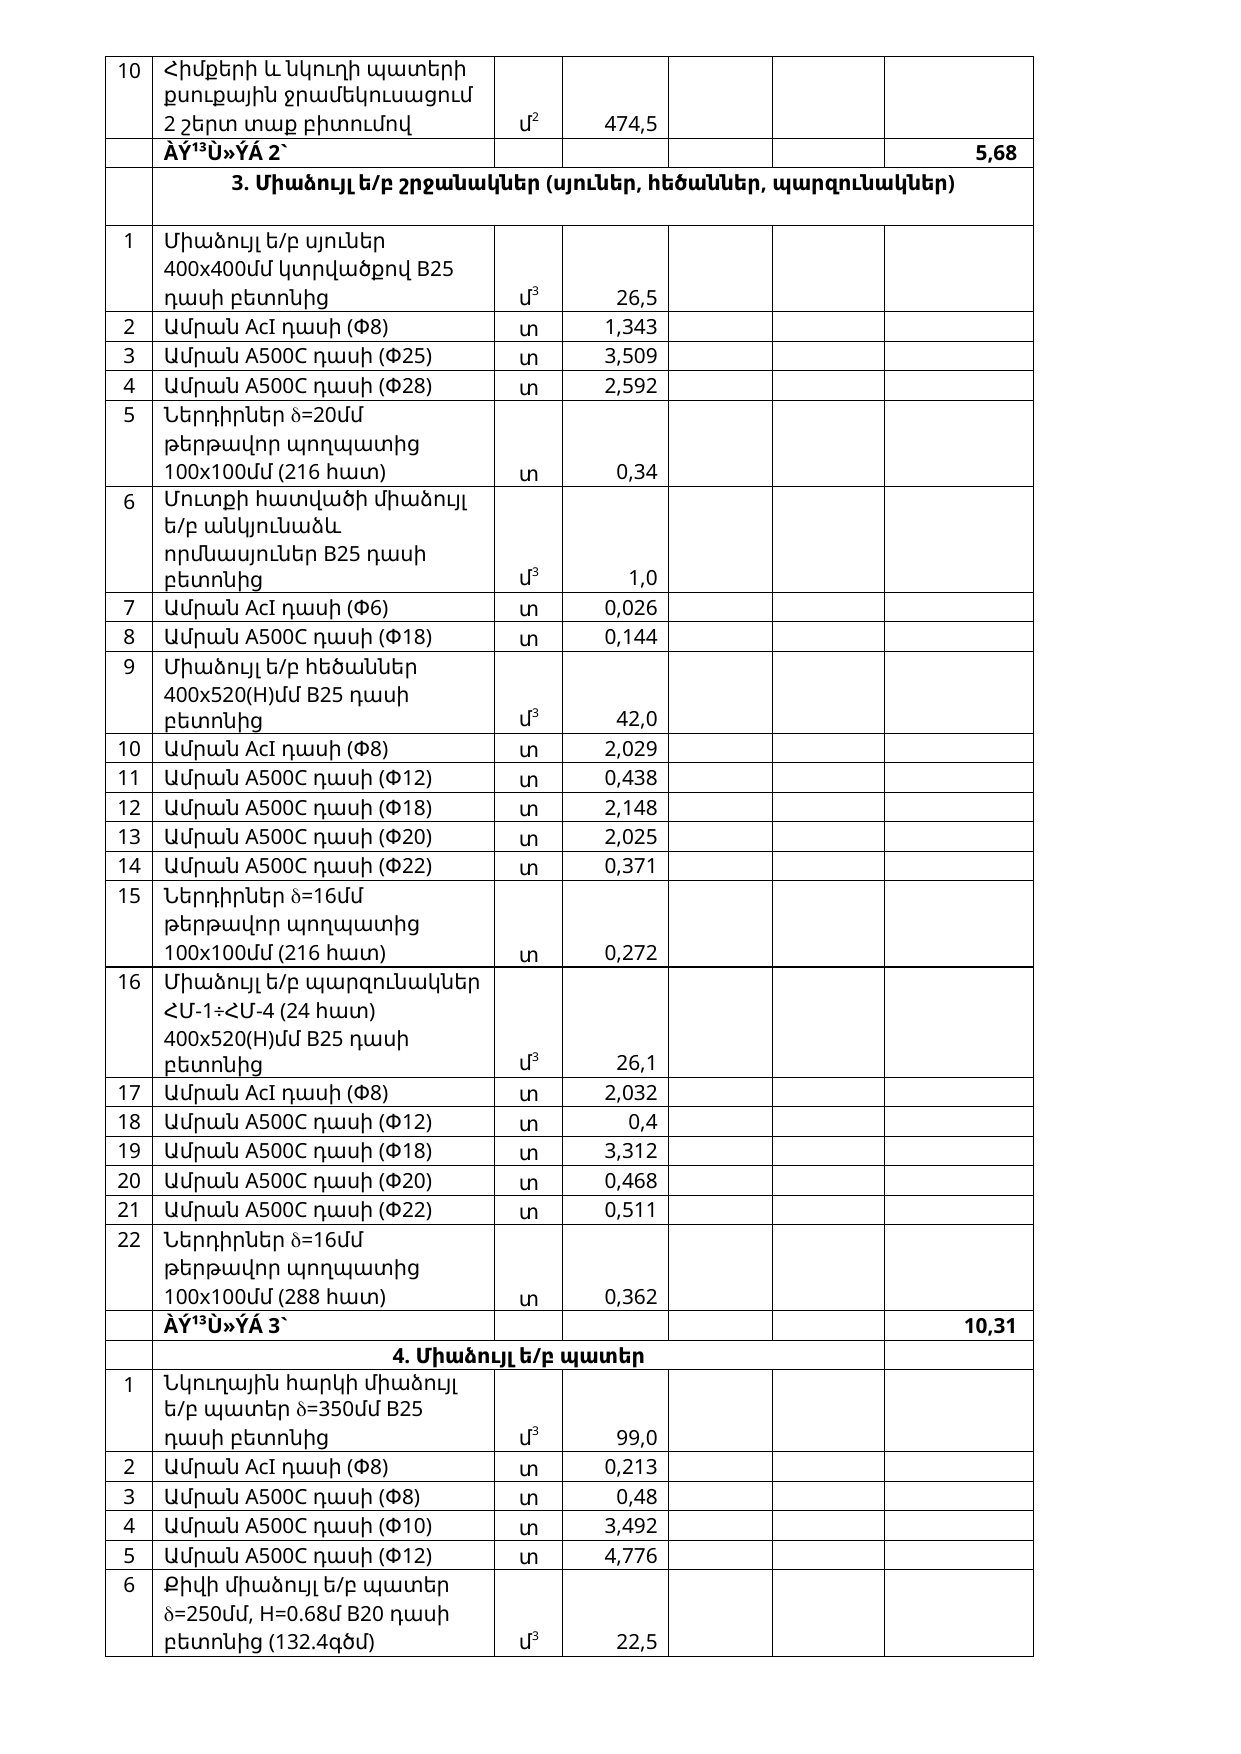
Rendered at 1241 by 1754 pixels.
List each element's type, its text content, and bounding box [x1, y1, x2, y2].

table_cell 13 [106, 822, 152, 851]
table_cell Ներդիրներ =20մմ թերթավոր պողպատից 100x100մմ (216 հատ) [153, 401, 494, 486]
table_cell 21 [106, 1196, 152, 1224]
table_cell [669, 593, 772, 621]
table_cell [773, 763, 884, 792]
table_cell 22 [106, 1225, 152, 1310]
table_cell [669, 312, 772, 341]
table_cell 3 [106, 1482, 152, 1510]
table_cell [773, 1452, 884, 1481]
table_cell [773, 401, 884, 486]
table_cell [669, 1452, 772, 1481]
table_cell տ [495, 1078, 562, 1106]
table_cell Ներդիրներ =16մմ թերթավոր պողպատից 100x100մմ (216 հատ) [153, 881, 494, 966]
table_cell [563, 1311, 668, 1340]
table_cell տ [495, 1541, 562, 1569]
table_cell [773, 1107, 884, 1136]
table_cell [773, 487, 884, 592]
table_cell Ամրան A500C դասի (Փ10) [153, 1511, 494, 1540]
table_cell [773, 371, 884, 399]
table_cell Միաձույլ ե/բ պարզունակներ ՀՄ-1÷ՀՄ-4 (24 հատ) 400x520(H)մմ B25 դասի բետոնից [153, 968, 494, 1077]
table_cell [885, 968, 1033, 1077]
table_cell [773, 1541, 884, 1569]
table_cell 22,5 [563, 1570, 668, 1656]
table_cell [669, 487, 772, 592]
table_cell 0,213 [563, 1452, 668, 1481]
table_cell տ [495, 734, 562, 762]
table_cell [669, 1225, 772, 1310]
table_cell 2,148 [563, 793, 668, 821]
table_cell [669, 1107, 772, 1136]
table_cell 0,144 [563, 622, 668, 651]
table_cell Հիմքերի և նկուղի պատերի քսուքային ջրամեկուսացում 2 շերտ տաք բիտումով [153, 57, 494, 137]
table_cell 10 [106, 734, 152, 762]
table_cell [885, 401, 1033, 486]
table_cell 42,0 [563, 652, 668, 733]
table_cell [773, 734, 884, 762]
table_cell Ամրան A500C դասի (Փ18) [153, 622, 494, 651]
table_cell տ [495, 371, 562, 399]
table_cell [773, 342, 884, 370]
table_cell [669, 139, 772, 167]
table_cell [885, 1225, 1033, 1310]
table_cell 0,4 [563, 1107, 668, 1136]
table_cell [669, 968, 772, 1077]
table_cell 3,509 [563, 342, 668, 370]
table_cell [773, 312, 884, 341]
table_cell 4 [106, 1511, 152, 1540]
table_cell Ամրան A500C դասի (Փ20) [153, 822, 494, 851]
table_cell Ամրան A500C դասի (Փ12) [153, 763, 494, 792]
table_cell [885, 371, 1033, 399]
table_cell [773, 1311, 884, 1340]
table_cell տ [495, 593, 562, 621]
table_cell տ [495, 1225, 562, 1310]
table_cell [885, 1370, 1033, 1451]
table_cell [885, 1137, 1033, 1165]
table_cell տ [495, 852, 562, 880]
table_cell [773, 57, 884, 137]
table_cell 3 [106, 342, 152, 370]
table_cell 0,511 [563, 1196, 668, 1224]
table_cell 19 [106, 1137, 152, 1165]
table_cell [885, 852, 1033, 880]
table_cell [885, 487, 1033, 592]
table_cell 0,362 [563, 1225, 668, 1310]
table_cell Ամրան AcI դասի (Փ8) [153, 1452, 494, 1481]
table_cell մ3 [495, 652, 562, 733]
table_cell տ [495, 1196, 562, 1224]
table_cell 1 [106, 226, 152, 311]
table_cell [669, 1166, 772, 1194]
table_cell [885, 1511, 1033, 1540]
table_cell [885, 1482, 1033, 1510]
table_cell [563, 139, 668, 167]
table_cell [885, 1541, 1033, 1569]
table_cell [669, 763, 772, 792]
table_cell 6 [106, 1570, 152, 1656]
table_cell Նկուղային հարկի միաձույլ ե/բ պատեր =350մմ B25 դասի բետոնից [153, 1370, 494, 1451]
table_cell [773, 139, 884, 167]
table_cell 3,312 [563, 1137, 668, 1165]
table_cell 12 [106, 793, 152, 821]
table_cell [885, 881, 1033, 966]
table_cell Ամրան A500C դասի (Փ8) [153, 1482, 494, 1510]
table_cell [773, 852, 884, 880]
table_cell 2,029 [563, 734, 668, 762]
table_cell տ [495, 342, 562, 370]
table_cell 0,371 [563, 852, 668, 880]
table_cell 10 [106, 57, 152, 137]
table_cell [773, 1078, 884, 1106]
table_cell 4. Միաձույլ ե/բ պատեր [153, 1341, 884, 1369]
table_cell 6 [106, 487, 152, 592]
table_cell [669, 371, 772, 399]
table_cell [773, 1166, 884, 1194]
table_cell [106, 1311, 152, 1340]
table_cell 0,468 [563, 1166, 668, 1194]
table_cell 99,0 [563, 1370, 668, 1451]
table_cell [885, 1570, 1033, 1656]
table_cell [106, 1341, 152, 1369]
table_cell [773, 652, 884, 733]
table_cell [669, 822, 772, 851]
table_cell 2,592 [563, 371, 668, 399]
table_cell ÀÝ¹³Ù»ÝÁ 2` [153, 139, 494, 167]
table_cell [885, 342, 1033, 370]
table_cell 16 [106, 968, 152, 1077]
table_cell 4,776 [563, 1541, 668, 1569]
table_cell 5 [106, 1541, 152, 1569]
table_cell [106, 168, 152, 225]
table_cell 0,438 [563, 763, 668, 792]
table_cell 3. Միաձույլ ե/բ շրջանակներ (սյուներ, հեծաններ, պարզունակներ) [153, 168, 1033, 225]
table_cell [885, 1452, 1033, 1481]
table_cell 0,34 [563, 401, 668, 486]
table_cell մ3 [495, 1570, 562, 1656]
table_cell [669, 1541, 772, 1569]
table_cell տ [495, 1511, 562, 1540]
table_cell [669, 342, 772, 370]
table_cell Մուտքի հատվածի միաձույլ ե/բ անկյունաձև որմնասյուներ B25 դասի բետոնից [153, 487, 494, 592]
table_cell [773, 1225, 884, 1310]
table_cell Ներդիրներ =16մմ թերթավոր պողպատից 100x100մմ (288 հատ) [153, 1225, 494, 1310]
table_cell [669, 226, 772, 311]
table_cell [773, 1370, 884, 1451]
table_cell տ [495, 1107, 562, 1136]
table_cell [669, 793, 772, 821]
table_cell Միաձույլ ե/բ սյուներ 400x400մմ կտրվածքով B25 դասի բետոնից [153, 226, 494, 311]
table_cell 0,026 [563, 593, 668, 621]
table_cell 8 [106, 622, 152, 651]
table_cell մ3 [495, 968, 562, 1077]
table_cell [773, 968, 884, 1077]
table_cell տ [495, 1452, 562, 1481]
table_cell [885, 1341, 1033, 1369]
table_cell [773, 1196, 884, 1224]
table_cell տ [495, 881, 562, 966]
table_cell [773, 1570, 884, 1656]
table_cell [106, 139, 152, 167]
table_cell [669, 1511, 772, 1540]
table_cell [885, 1166, 1033, 1194]
table_cell [669, 852, 772, 880]
table_cell 2 [106, 1452, 152, 1481]
table_cell 3,492 [563, 1511, 668, 1540]
table_cell 7 [106, 593, 152, 621]
table_cell Ամրան A500C դասի (Փ28) [153, 371, 494, 399]
table_cell [669, 1078, 772, 1106]
table_cell տ [495, 1166, 562, 1194]
table_cell տ [495, 312, 562, 341]
table_cell [669, 57, 772, 137]
table_cell 2,025 [563, 822, 668, 851]
table_cell Ամրան AcI դասի (Փ8) [153, 734, 494, 762]
table_cell [885, 822, 1033, 851]
table_cell 4 [106, 371, 152, 399]
table_cell [773, 622, 884, 651]
table_cell [669, 622, 772, 651]
table_cell 1 [106, 1370, 152, 1451]
table_cell 11 [106, 763, 152, 792]
table_cell [885, 593, 1033, 621]
table_cell [885, 226, 1033, 311]
table_cell 20 [106, 1166, 152, 1194]
table_cell Ամրան A500C դասի (Փ25) [153, 342, 494, 370]
table_cell մ2 [495, 57, 562, 137]
table_cell մ3 [495, 1370, 562, 1451]
table_cell 1,343 [563, 312, 668, 341]
table_cell [669, 734, 772, 762]
table_cell 9 [106, 652, 152, 733]
table_cell մ3 [495, 226, 562, 311]
table_cell 5,68 [885, 139, 1033, 167]
table_cell [495, 1311, 562, 1340]
table_cell Ամրան AcI դասի (Փ6) [153, 593, 494, 621]
table_cell տ [495, 763, 562, 792]
table_cell [773, 593, 884, 621]
table_cell 2 [106, 312, 152, 341]
table_cell Ամրան A500C դասի (Փ12) [153, 1541, 494, 1569]
table_cell [669, 1137, 772, 1165]
table_cell 10,31 [885, 1311, 1033, 1340]
table_cell 17 [106, 1078, 152, 1106]
table_cell Ամրան AcI դասի (Փ8) [153, 1078, 494, 1106]
table_cell Ամրան A500C դասի (Փ18) [153, 1137, 494, 1165]
table_cell [885, 622, 1033, 651]
table_cell [669, 1370, 772, 1451]
table_cell [669, 1482, 772, 1510]
table_cell [669, 1196, 772, 1224]
table_cell [669, 401, 772, 486]
table_cell [773, 226, 884, 311]
table_cell 2,032 [563, 1078, 668, 1106]
table_cell 0,272 [563, 881, 668, 966]
table_cell [885, 1107, 1033, 1136]
table_cell Ամրան A500C դասի (Փ18) [153, 793, 494, 821]
table_cell [669, 652, 772, 733]
table_cell [885, 793, 1033, 821]
table_cell [885, 312, 1033, 341]
table_cell Ամրան A500C դասի (Փ20) [153, 1166, 494, 1194]
table_cell [773, 1137, 884, 1165]
table_cell 1,0 [563, 487, 668, 592]
table_cell [495, 139, 562, 167]
table_cell Քիվի միաձույլ ե/բ պատեր =250մմ, H=0.68մ B20 դասի բետոնից (132.4գծմ) [153, 1570, 494, 1656]
table_cell [669, 1311, 772, 1340]
table_cell [885, 734, 1033, 762]
table_cell ÀÝ¹³Ù»ÝÁ 3` [153, 1311, 494, 1340]
table_cell Միաձույլ ե/բ հեծաններ 400x520(H)մմ B25 դասի բետոնից [153, 652, 494, 733]
table_cell տ [495, 822, 562, 851]
table_cell տ [495, 622, 562, 651]
table_cell Ամրան A500C դասի (Փ22) [153, 1196, 494, 1224]
table_cell 26,5 [563, 226, 668, 311]
table_cell [885, 652, 1033, 733]
table_cell 474,5 [563, 57, 668, 137]
table_cell [773, 793, 884, 821]
table_cell [885, 57, 1033, 137]
table_cell [885, 1078, 1033, 1106]
table_cell 5 [106, 401, 152, 486]
table_cell [773, 822, 884, 851]
table_cell 14 [106, 852, 152, 880]
table_cell 26,1 [563, 968, 668, 1077]
table_cell [885, 1196, 1033, 1224]
table_cell մ3 [495, 487, 562, 592]
table_cell Ամրան AcI դասի (Փ8) [153, 312, 494, 341]
table_cell 18 [106, 1107, 152, 1136]
table_cell տ [495, 1137, 562, 1165]
table_cell [885, 763, 1033, 792]
table_cell 15 [106, 881, 152, 966]
table_cell [773, 1511, 884, 1540]
table_cell տ [495, 1482, 562, 1510]
table_cell 0,48 [563, 1482, 668, 1510]
table_cell [669, 1570, 772, 1656]
table_cell Ամրան A500C դասի (Փ12) [153, 1107, 494, 1136]
table_cell տ [495, 401, 562, 486]
table_cell [669, 881, 772, 966]
table_cell Ամրան A500C դասի (Փ22) [153, 852, 494, 880]
table_cell [773, 1482, 884, 1510]
table_cell [773, 881, 884, 966]
table_cell տ [495, 793, 562, 821]
